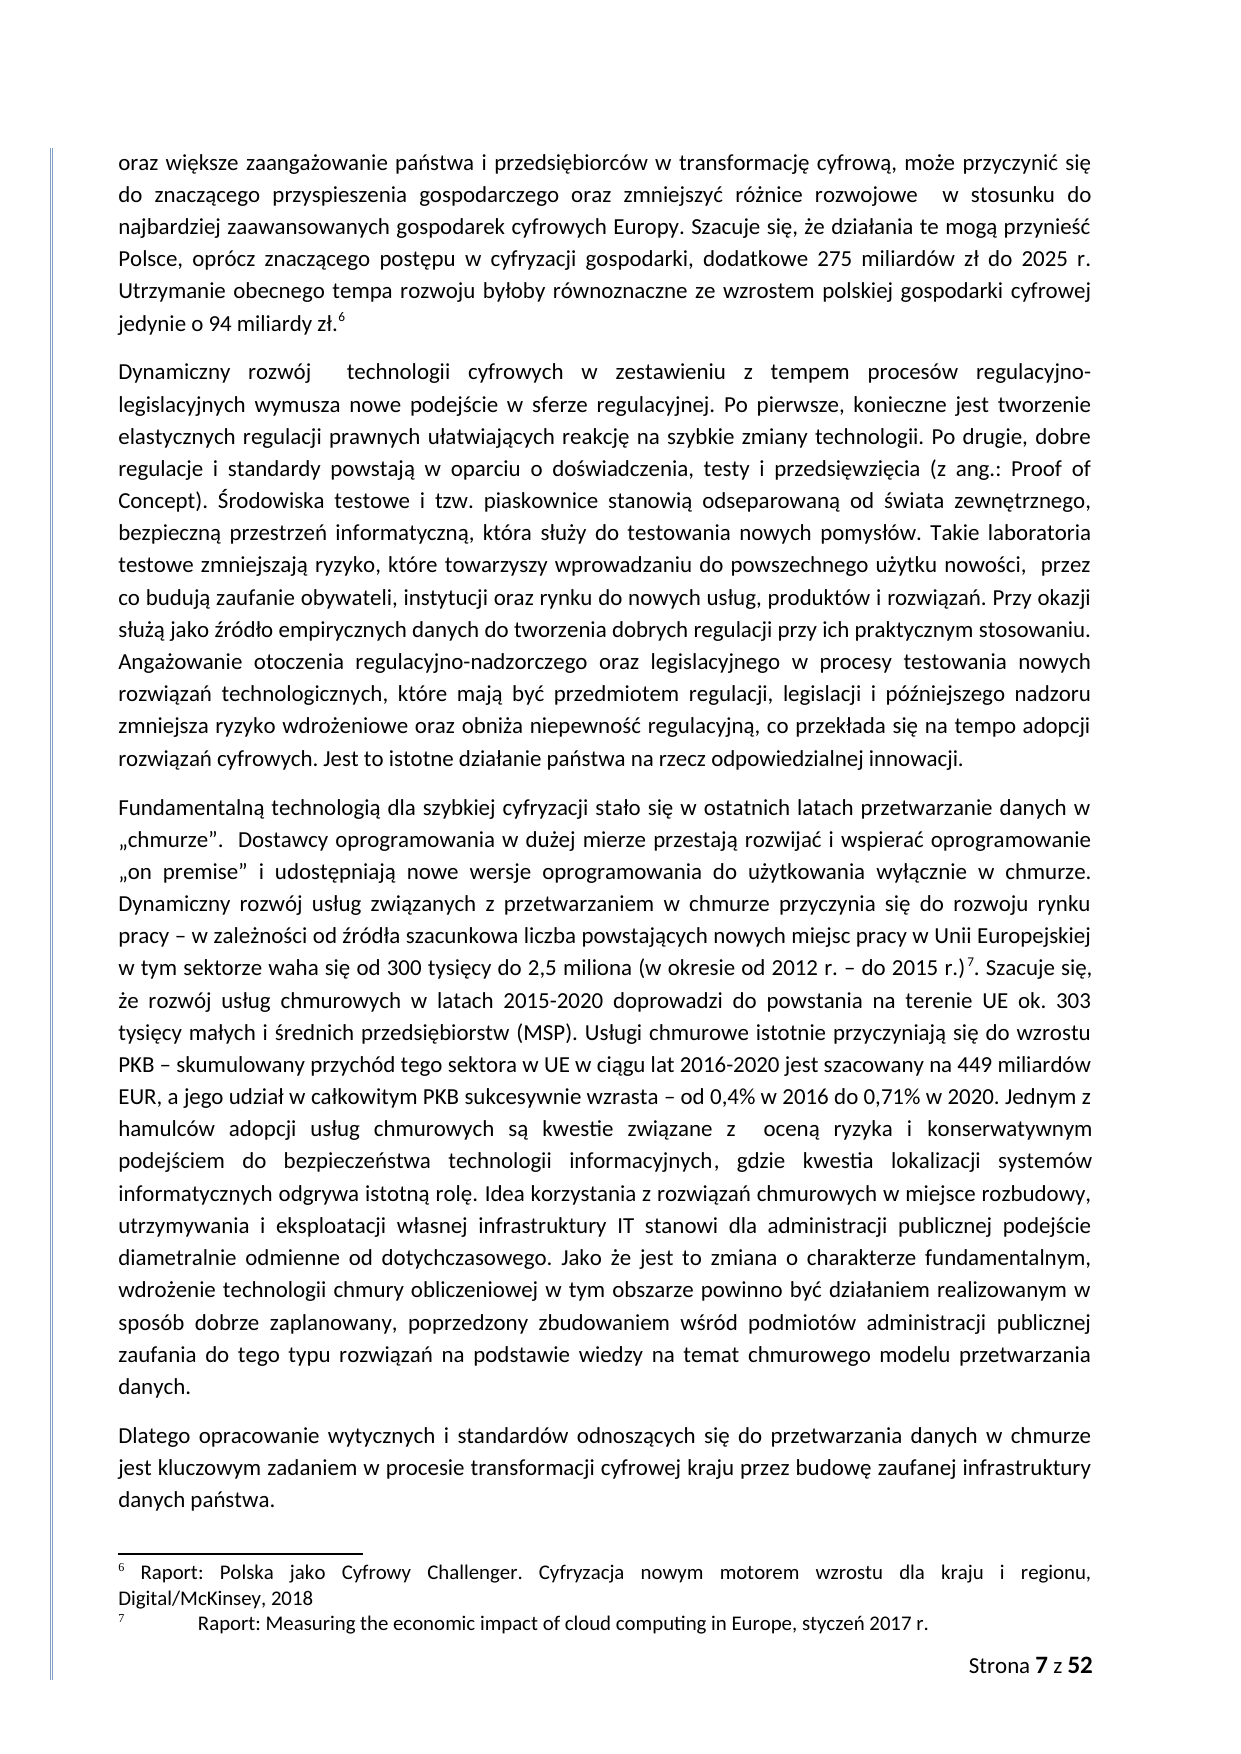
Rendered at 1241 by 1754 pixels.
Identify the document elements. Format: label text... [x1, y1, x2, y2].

text Fundamentalną technologią dla szybkiej cyfryzacji stało się w ostatnich latach przetwarzanie danych w „chmurze”. Dostawcy oprogramowania w dużej mierze przestają rozwijać i wspierać oprogramowanie „on premise” i udostępniają nowe wersje oprogramowania do użytkowania wyłącznie w chmurze. Dynamiczny rozwój usług związanych z przetwarzaniem w chmurze przyczynia się do rozwoju rynku pracy – w zależności od źródła szacunkowa liczba powstających nowych miejsc pracy w Unii Europejskiej w tym sektorze waha się od 300 tysięcy do 2,5 miliona (w okresie od 2012 r. – do 2015 r.). Szacuje się, że rozwój usług chmurowych w latach 2015-2020 doprowadzi do powstania na terenie UE ok. 303 tysięcy małych i średnich przedsiębiorstw (MSP). Usługi chmurowe istotnie przyczyniają się do wzrostu PKB – skumulowany przychód tego sektora w UE w ciągu lat 2016-2020 jest szacowany na 449 miliardów EUR, a jego udział w całkowitym PKB sukcesywnie wzrasta – od 0,4% w 2016 do 0,71% w 2020. Jednym z hamulców adopcji usług chmurowych są kwestie związane z oceną ryzyka i konserwatywnym podejściem do bezpieczeństwa technologii informacyjnych, gdzie kwestia lokalizacji systemów informatycznych odgrywa istotną rolę. Idea korzystania z rozwiązań chmurowych w miejsce rozbudowy, utrzymywania i eksploatacji własnej infrastruktury IT stanowi dla administracji publicznej podejście diametralnie odmienne od dotychczasowego. Jako że jest to zmiana o charakterze fundamentalnym, wdrożenie technologii chmury obliczeniowej w tym obszarze powinno być działaniem realizowanym w sposób dobrze zaplanowany, poprzedzony zbudowaniem wśród podmiotów administracji publicznej zaufania do tego typu rozwiązań na podstawie wiedzy na temat chmurowego modelu przetwarzania danych. [118, 793, 1092, 1400]
text Sprawniejsze świadczenie usług publicznych i wysoka wydajność sektora publicznego są nierozłącznie związane ze wzrostem gospodarczym, sprawnym zarządzaniem oraz integracją społeczną. Skutecznie przeprowadzony proces cyfrowej transformacji państwa opiera się na jednoczesnych i wzajemnie się uzupełniających działaniach państwa na rzecz administracji oraz gospodarki. Wsparcie instytucjonalne, legislacyjne, a także organizacyjne i finansowe dla przedsiębiorstw z branży IT, jest niezbędnym bodźcem wzrostu konkurencyjności polskiej gospodarki. Oparcie gospodarki na technologiach cyfrowych oraz większe zaangażowanie państwa i przedsiębiorców w transformację cyfrową, może przyczynić się do znaczącego przyspieszenia gospodarczego oraz zmniejszyć różnice rozwojowe w stosunku do najbardziej zaawansowanych gospodarek cyfrowych Europy. Szacuje się, że działania te mogą przynieść Polsce, oprócz znaczącego postępu w cyfryzacji gospodarki, dodatkowe 275 miliardów zł do 2025 r. Utrzymanie obecnego tempa rozwoju byłoby równoznaczne ze wzrostem polskiej gospodarki cyfrowej jedynie o 94 miliardy zł. [118, 148, 1092, 337]
text Dynamiczny rozwój technologii cyfrowych w zestawieniu z tempem procesów regulacyjno-legislacyjnych wymusza nowe podejście w sferze regulacyjnej. Po pierwsze, konieczne jest tworzenie elastycznych regulacji prawnych ułatwiających reakcję na szybkie zmiany technologii. Po drugie, dobre regulacje i standardy powstają w oparciu o doświadczenia, testy i przedsięwzięcia (z ang.: Proof of Concept). Środowiska testowe i tzw. piaskownice stanowią odseparowaną od świata zewnętrznego, bezpieczną przestrzeń informatyczną, która służy do testowania nowych pomysłów. Takie laboratoria testowe zmniejszają ryzyko, które towarzyszy wprowadzaniu do powszechnego użytku nowości, przez co budują zaufanie obywateli, instytucji oraz rynku do nowych usług, produktów i rozwiązań. Przy okazji służą jako źródło empirycznych danych do tworzenia dobrych regulacji przy ich praktycznym stosowaniu. Angażowanie otoczenia regulacyjno-nadzorczego oraz legislacyjnego w procesy testowania nowych rozwiązań technologicznych, które mają być przedmiotem regulacji, legislacji i późniejszego nadzoru zmniejsza ryzyko wdrożeniowe oraz obniża niepewność regulacyjną, co przekłada się na tempo adopcji rozwiązań cyfrowych. Jest to istotne działanie państwa na rzecz odpowiedzialnej innowacji. [118, 357, 1092, 772]
text Dlatego opracowanie wytycznych i standardów odnoszących się do przetwarzania danych w chmurze jest kluczowym zadaniem w procesie transformacji cyfrowej kraju przez budowę zaufanej infrastruktury danych państwa. [118, 1421, 1092, 1513]
